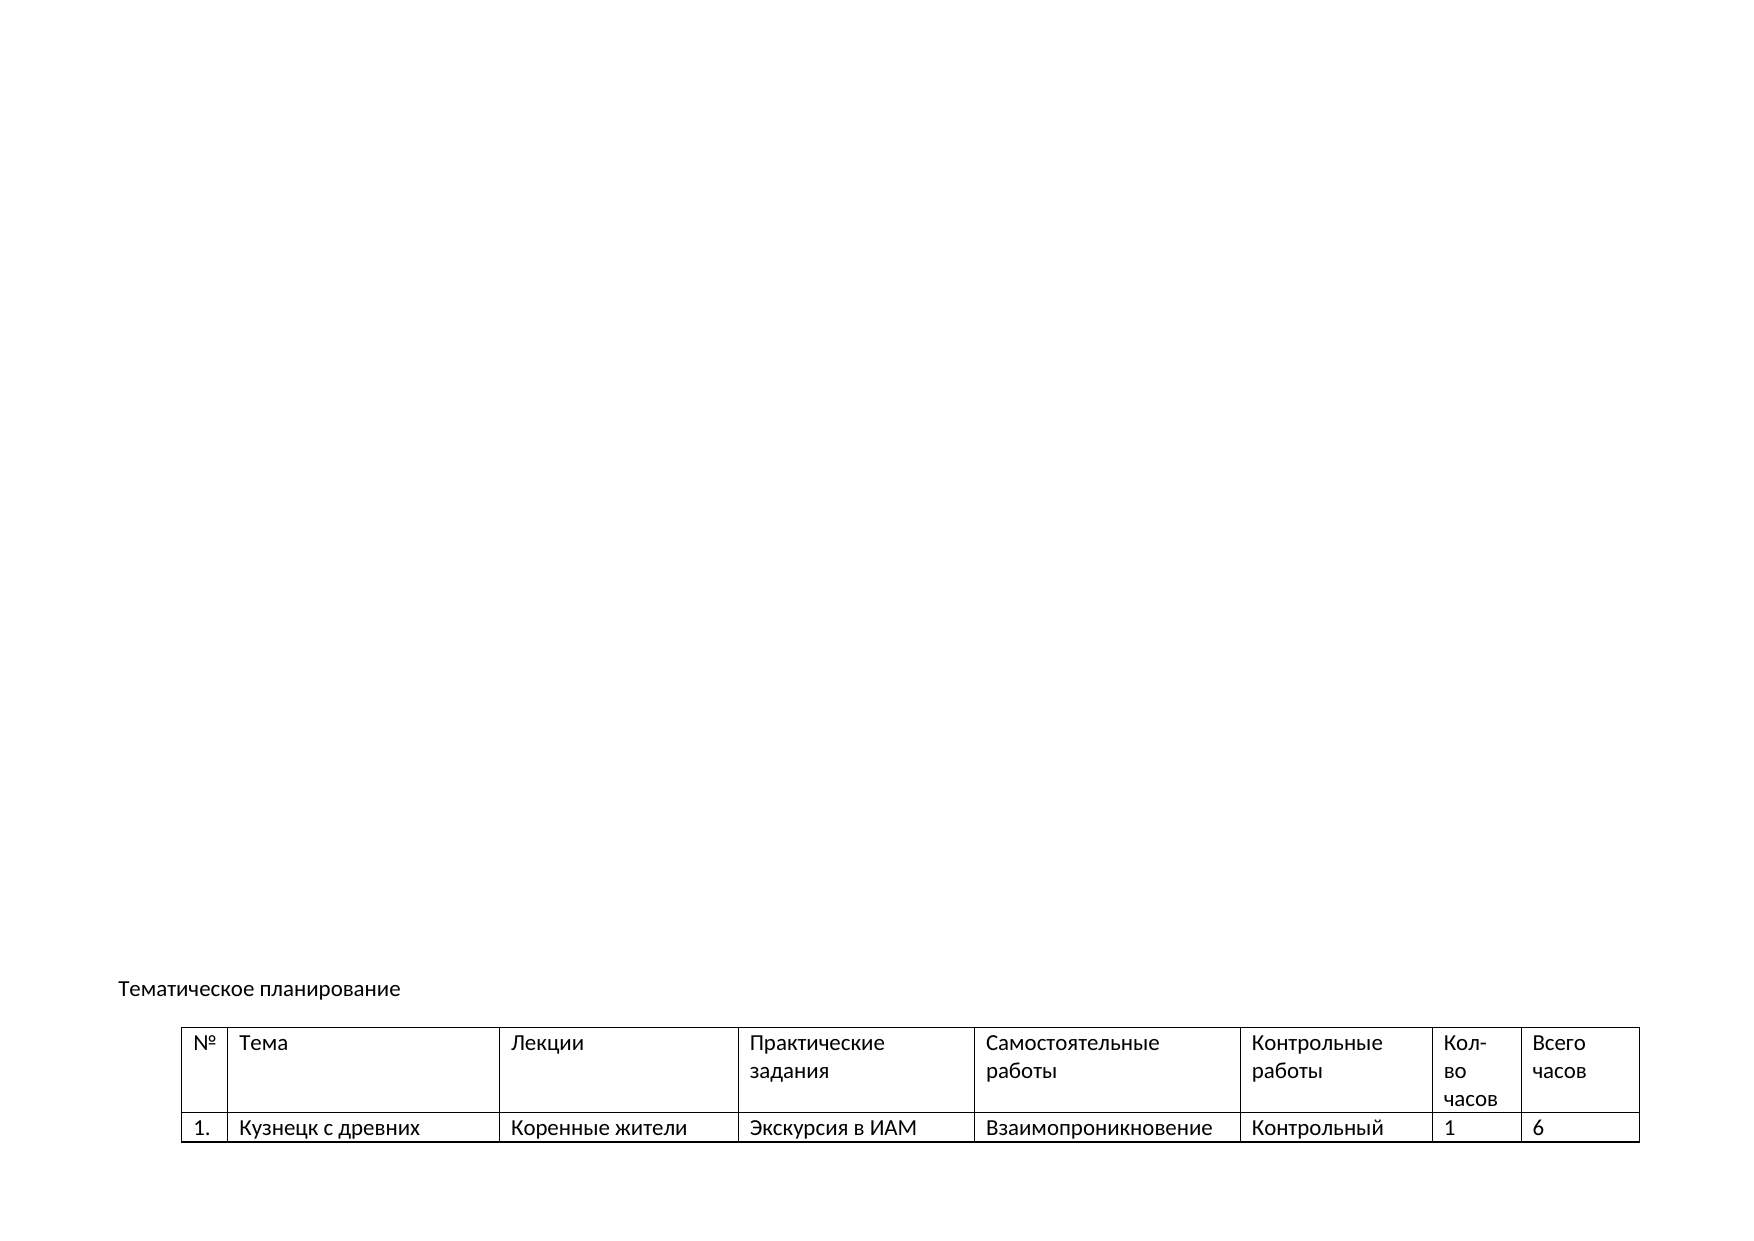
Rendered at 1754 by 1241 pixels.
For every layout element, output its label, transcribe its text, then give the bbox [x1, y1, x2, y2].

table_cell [739, 1113, 974, 1141]
table_cell 1 2 1 1 1 [1433, 1113, 1521, 1141]
table_header Кол-во часов [1433, 1028, 1521, 1112]
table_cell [500, 1113, 738, 1141]
table_header Всего часов [1522, 1028, 1639, 1112]
table_header Контрольные работы [1241, 1028, 1432, 1112]
table_cell 6 [1522, 1113, 1639, 1141]
table_header № [182, 1028, 227, 1112]
text Тематическое планирование [118, 974, 1636, 1002]
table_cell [1241, 1113, 1432, 1141]
table_cell 1. [182, 1113, 227, 1141]
table_header Лекции [500, 1028, 738, 1112]
table_header Практические задания [739, 1028, 974, 1112]
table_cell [975, 1113, 1240, 1141]
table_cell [228, 1113, 499, 1141]
table_header Тема [228, 1028, 499, 1112]
table_header Самостоятельные работы [975, 1028, 1240, 1112]
